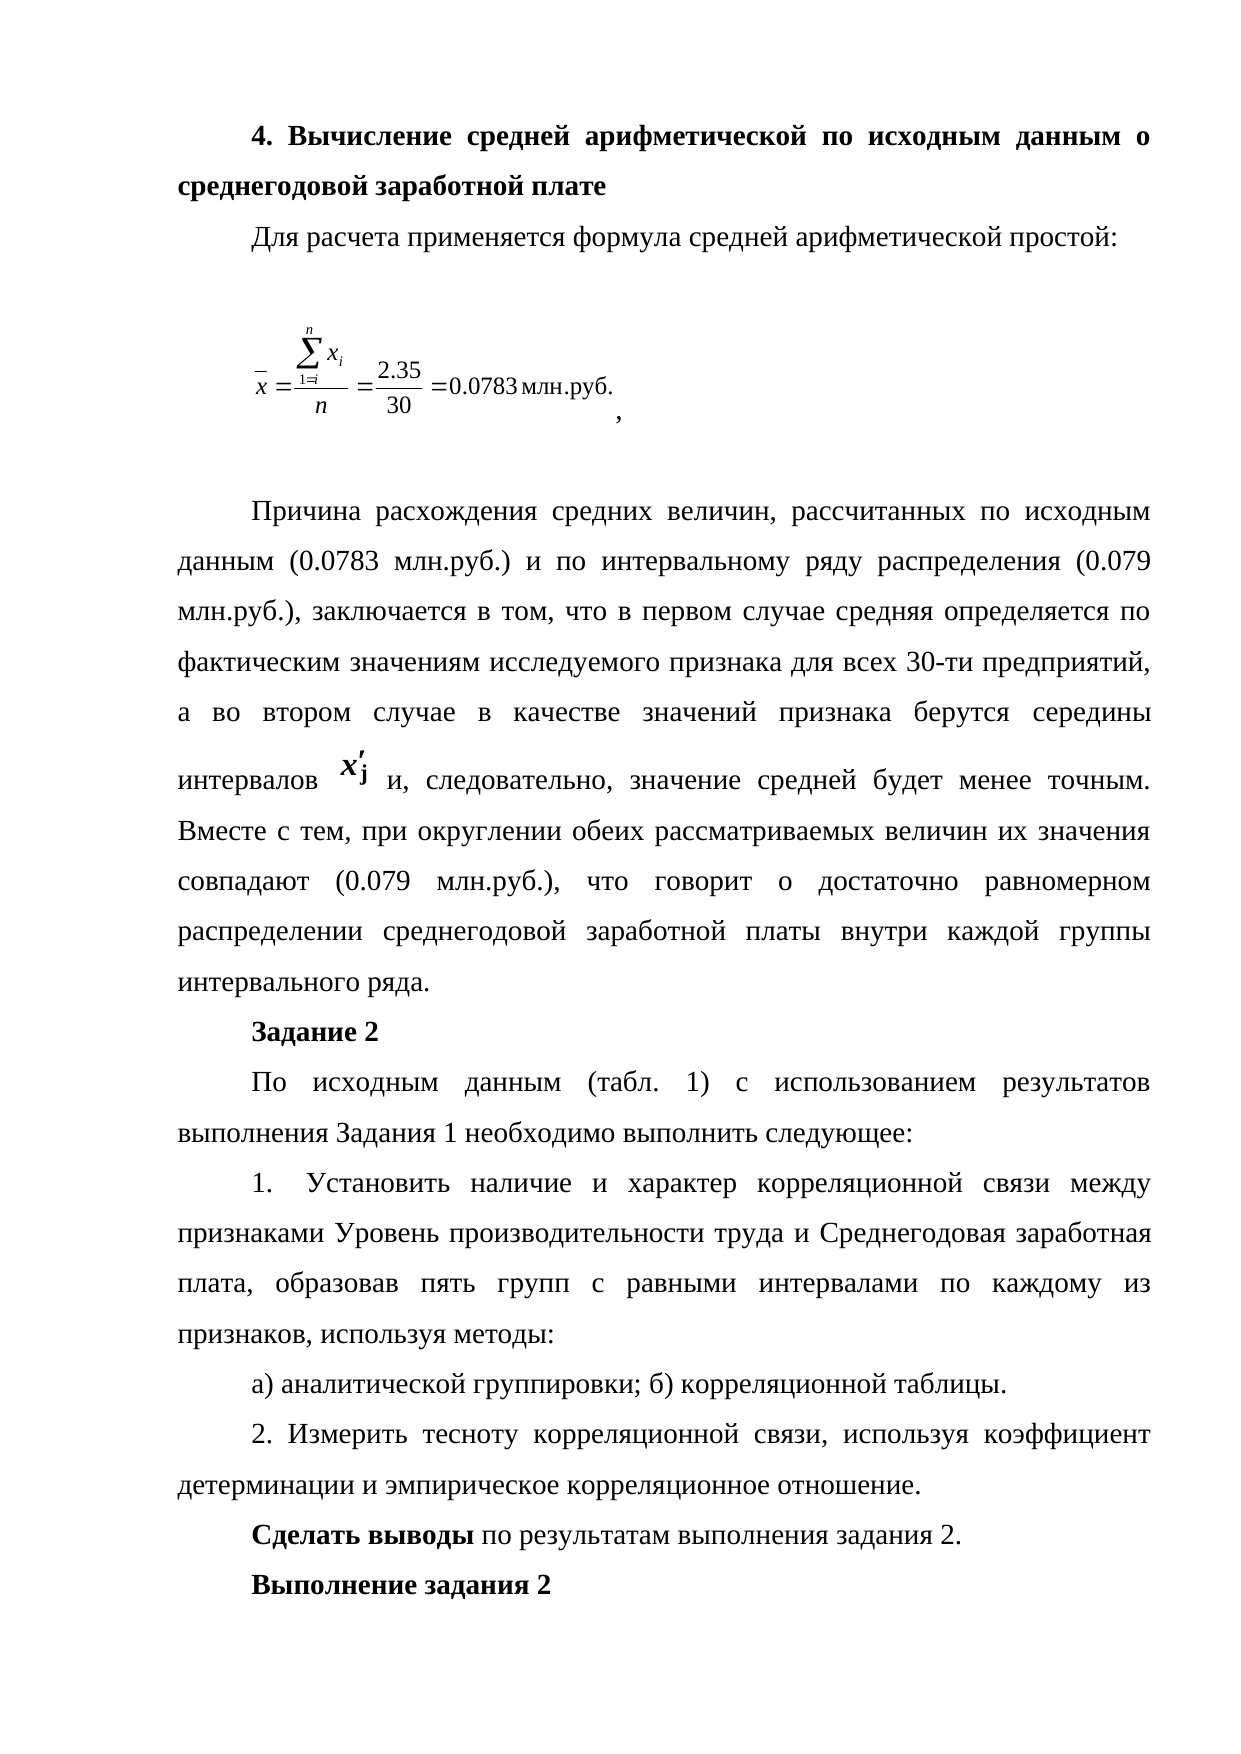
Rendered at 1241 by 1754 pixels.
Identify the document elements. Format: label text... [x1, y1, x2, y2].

text , [177, 319, 1152, 426]
text 4. Вычисление средней арифметической по исходным данным о среднегодовой заработной плате [177, 118, 1152, 202]
text Задание 2 [177, 1014, 1152, 1048]
text Сделать выводы по результатам выполнения задания 2. [177, 1517, 1152, 1551]
text Причина расхождения средних величин, рассчитанных по исходным данным (0.0783 млн.руб.) и по интервальному ряду распределения (0.079 млн.руб.), заключается в том, что в первом случае средняя определяется по фактическим значениям исследуемого признака для всех 30-ти предприятий, а во втором случае в качестве значений признака берутся середины интервалов и, следовательно, значение средней будет менее точным. Вместе с тем, при округлении обеих рассматриваемых величин их значения совпадают (0.079 млн.руб.), что говорит о достаточно равномерном распределении среднегодовой заработной платы внутри каждой группы интервального ряда. [177, 493, 1152, 997]
text По исходным данным (табл. 1) с использованием результатов выполнения Задания 1 необходимо выполнить следующее: [177, 1064, 1152, 1148]
text Для расчета применяется формула средней арифметической простой: [177, 219, 1152, 252]
text 2. Измерить тесноту корреляционной связи, используя коэффициент детерминации и эмпирическое корреляционное отношение. [177, 1417, 1152, 1500]
list Установить наличие и характер корреляционной связи между признаками Уровень производительности труда и Среднегодовая заработная плата, образовав пять групп с равными интервалами по каждому из признаков, используя методы: [177, 1165, 1152, 1349]
text Выполнение задания 2 [177, 1567, 1152, 1601]
text а) аналитической группировки; б) корреляционной таблицы. [177, 1366, 1152, 1400]
